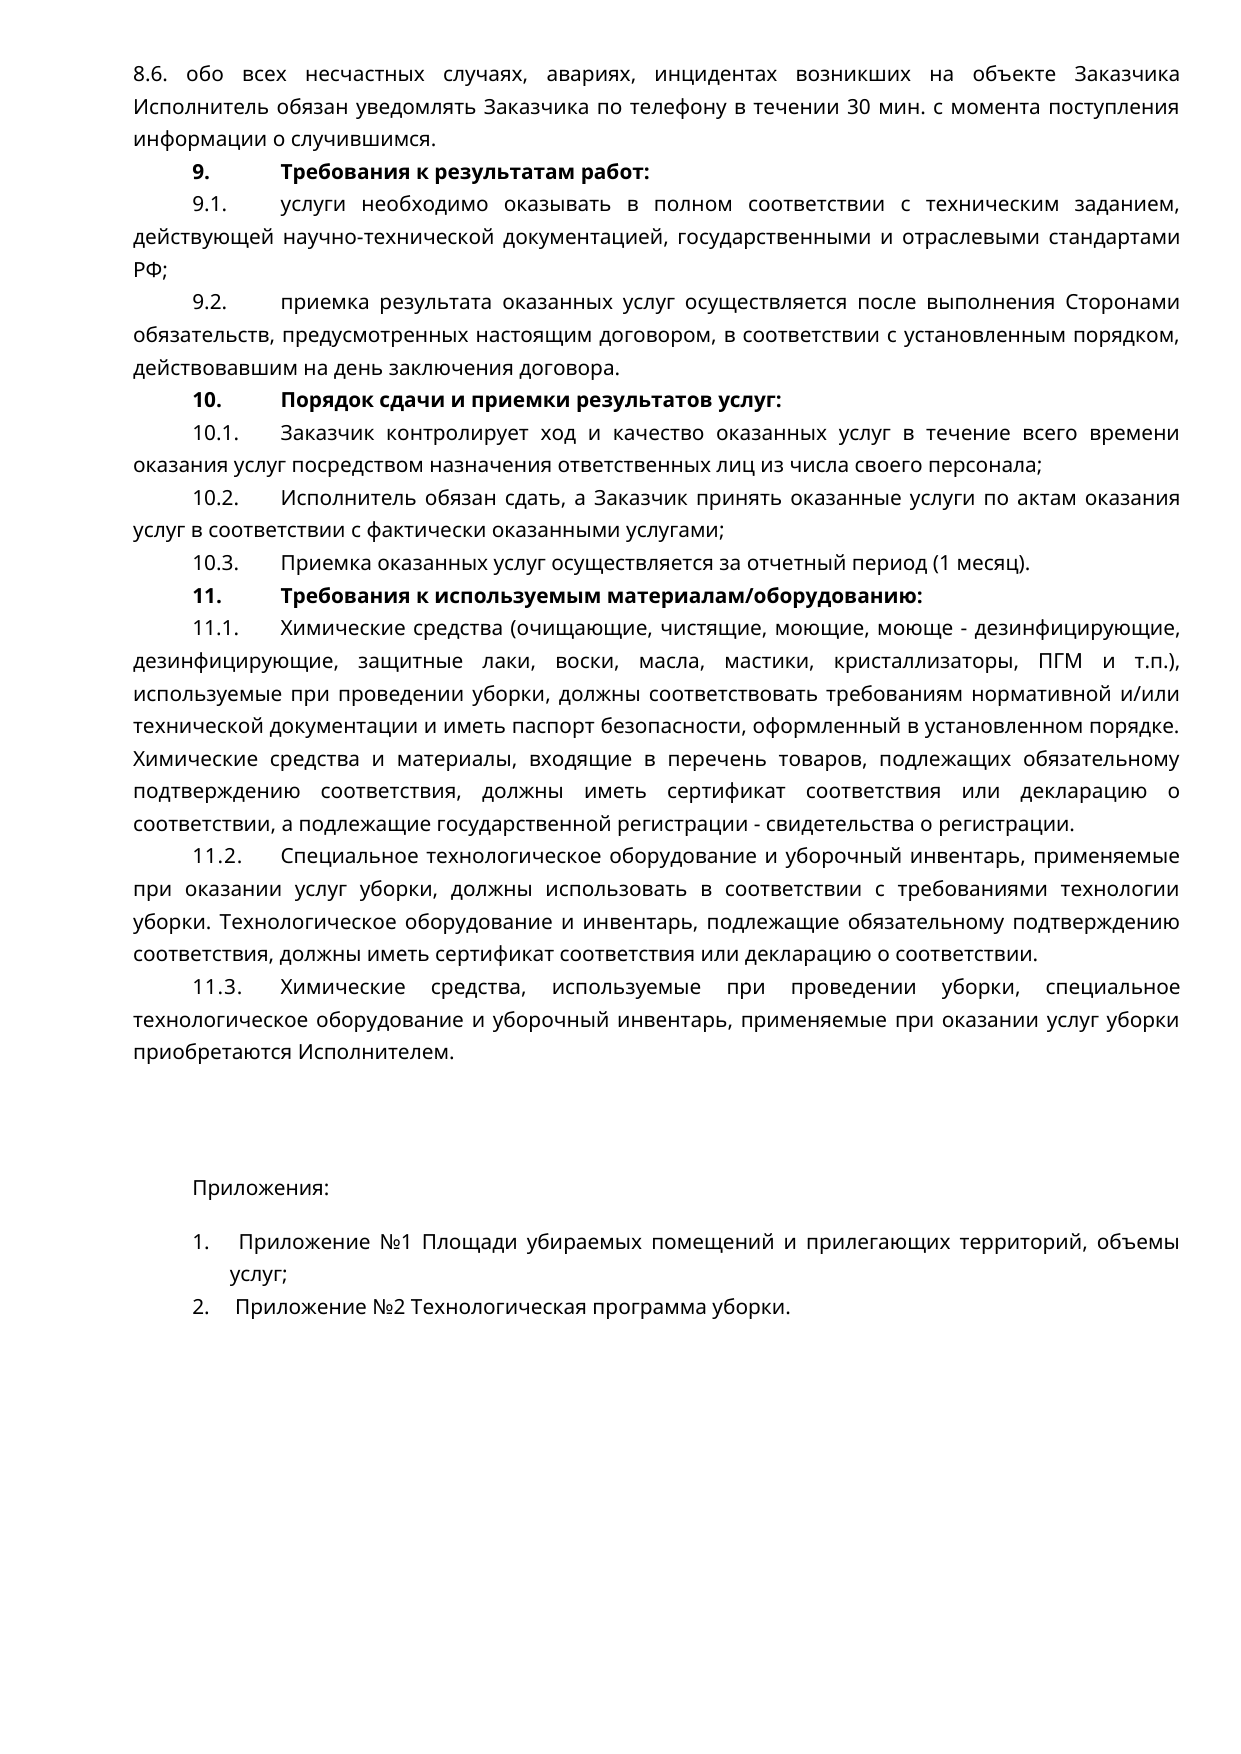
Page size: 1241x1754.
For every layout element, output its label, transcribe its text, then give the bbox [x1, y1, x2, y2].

list Специальное технологическое оборудование и уборочный инвентарь, применяемые при оказании услуг уборки, должны использовать в соответствии с требованиями технологии уборки. Технологическое оборудование и инвентарь, подлежащие обязательному подтверждению соответствия, должны иметь сертификат соответствия или декларацию о соответствии. [133, 842, 1181, 968]
text 8.6. обо всех несчастных случаях, авариях, инцидентах возникших на объекте Заказчика Исполнитель обязан уведомлять Заказчика по телефону в течении 30 мин. с момента поступления информации о случившимся. [133, 59, 1181, 153]
list Химические средства (очищающие, чистящие, моющие, моюще - дезинфицирующие, дезинфицирующие, защитные лаки, воски, масла, мастики, кристаллизаторы, ПГМ и т.п.), используемые при проведении уборки, должны соответствовать требованиям нормативной и/или технической документации и иметь паспорт безопасности, оформленный в установленном порядке. Химические средства и материалы, входящие в перечень товаров, подлежащих обязательному подтверждению соответствия, должны иметь сертификат соответствия или декларацию о соответствии, а подлежащие государственной регистрации - свидетельства о регистрации. [133, 613, 1181, 837]
list Требования к используемым материалам/оборудованию: [133, 581, 1181, 609]
text Приложения: [133, 1173, 1181, 1202]
list Порядок сдачи и приемки результатов услуг: [133, 385, 1181, 414]
list Исполнитель обязан сдать, а Заказчик принять оказанные услуги по актам оказания услуг в соответствии с фактически оказанными услугами; [133, 483, 1181, 544]
list Приложение №1 Площади убираемых помещений и прилегающих территорий, объемы услуг; [192, 1227, 1181, 1288]
list Приложение №2 Технологическая программа уборки. [192, 1292, 1181, 1320]
list Химические средства, используемые при проведении уборки, специальное технологическое оборудование и уборочный инвентарь, применяемые при оказании услуг уборки приобретаются Исполнителем. [133, 972, 1181, 1066]
list Заказчик контролирует ход и качество оказанных услуг в течение всего времени оказания услуг посредством назначения ответственных лиц из числа своего персонала; [133, 418, 1181, 479]
list Приемка оказанных услуг осуществляется за отчетный период (1 месяц). [133, 548, 1181, 577]
list приемка результата оказанных услуг осуществляется после выполнения Сторонами обязательств, предусмотренных настоящим договором, в соответствии с установленным порядком, действовавшим на день заключения договора. [133, 287, 1181, 381]
list Требования к результатам работ: [133, 157, 1181, 185]
list услуги необходимо оказывать в полном соответствии с техническим заданием, действующей научно-технической документацией, государственными и отраслевыми стандартами РФ; [133, 189, 1181, 283]
